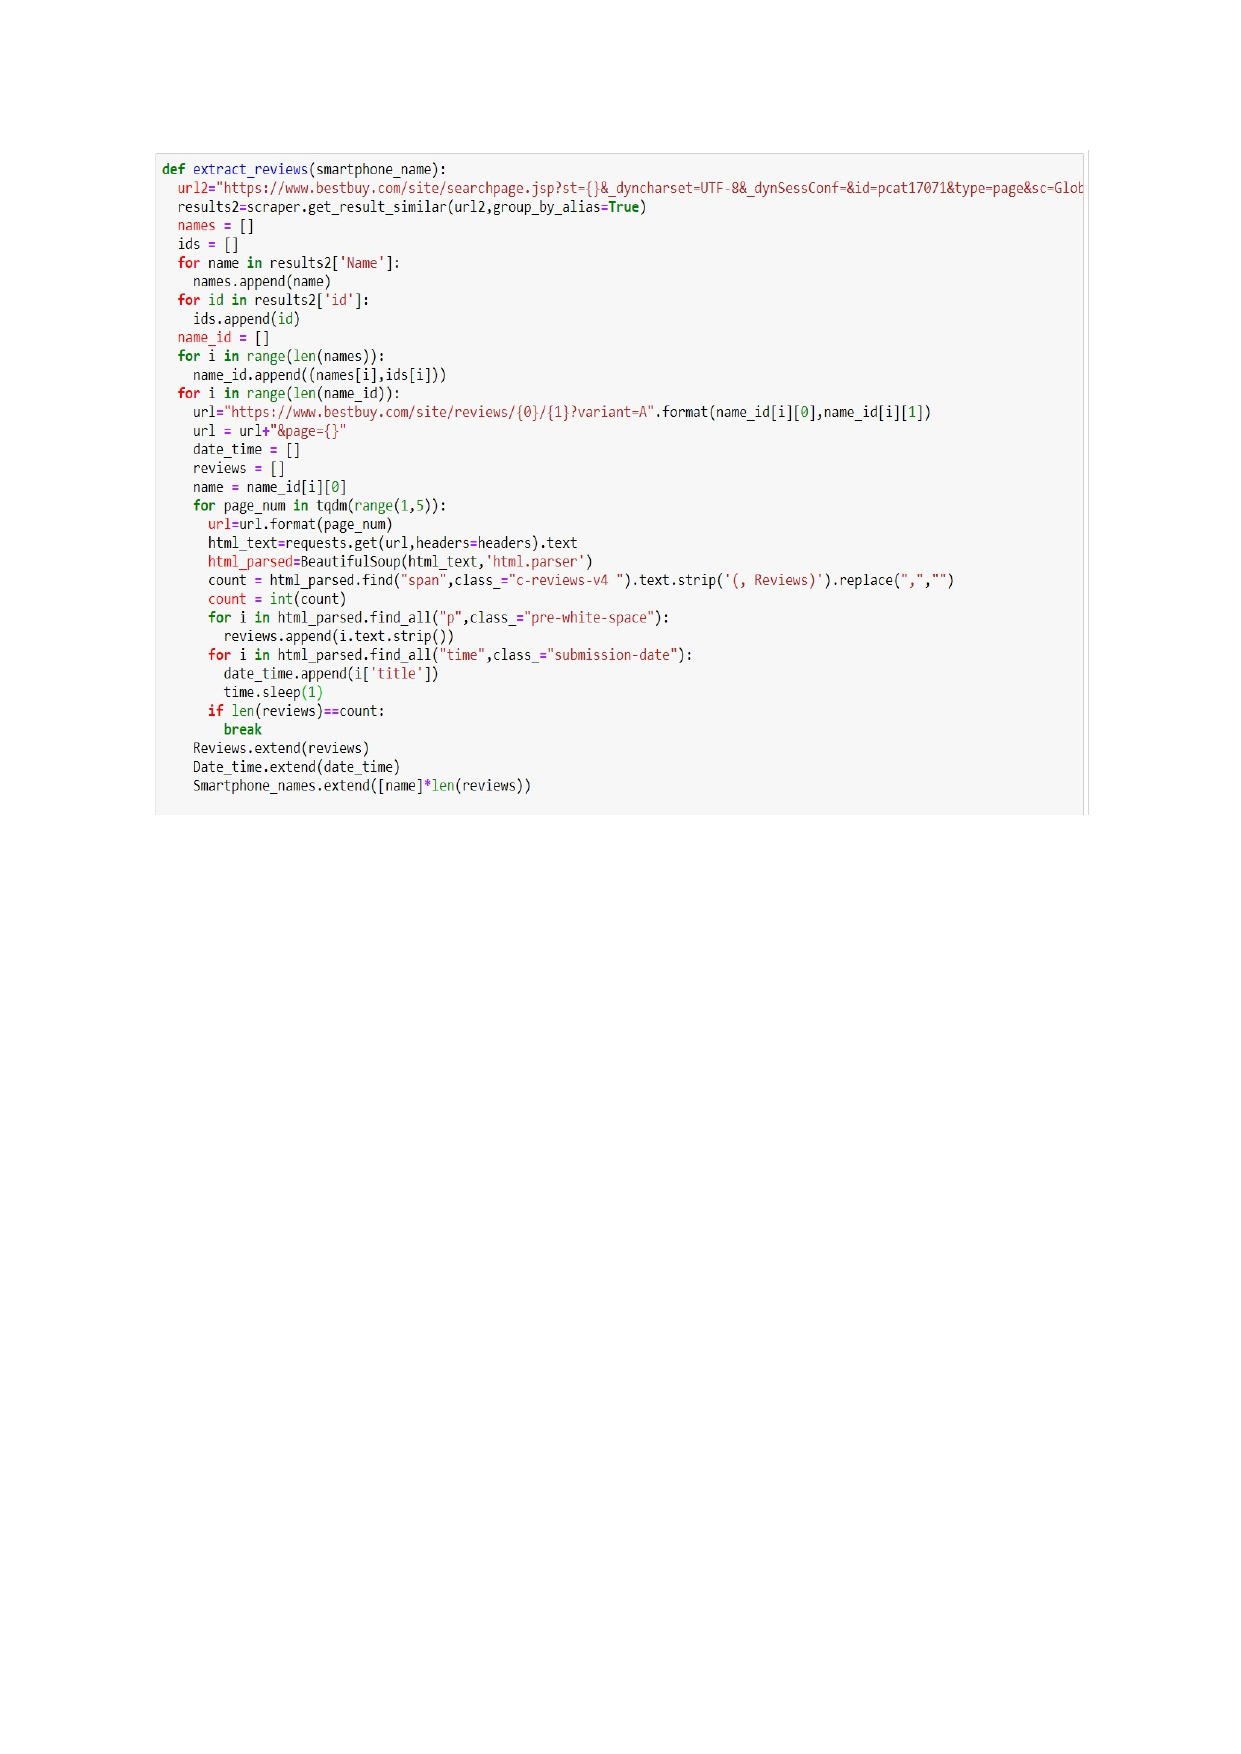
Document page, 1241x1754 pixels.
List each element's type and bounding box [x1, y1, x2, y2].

picture [150, 150, 1090, 815]
